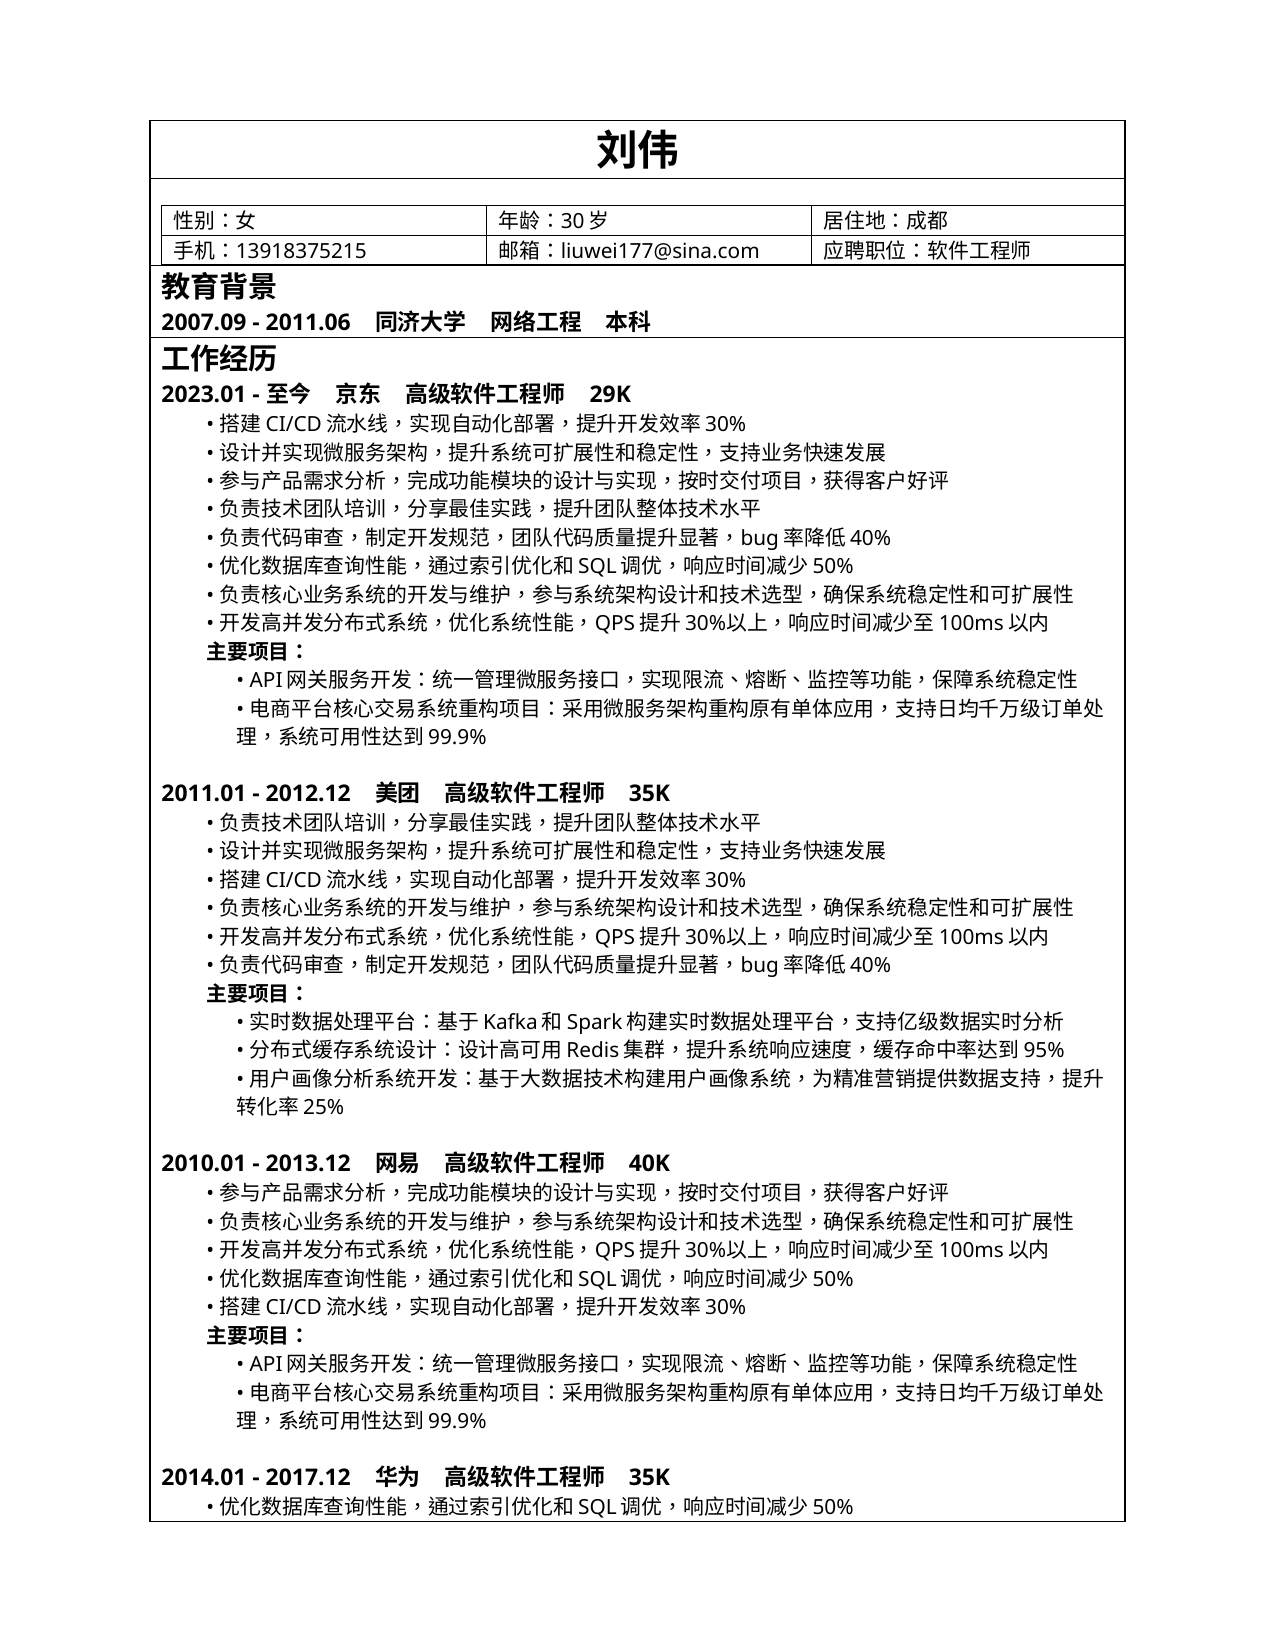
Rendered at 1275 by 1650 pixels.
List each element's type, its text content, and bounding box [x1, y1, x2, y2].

table_cell [151, 179, 1124, 265]
table_cell 教育背景 2007.09 - 2011.06 同济大学 网络工程 本科 [151, 266, 1124, 337]
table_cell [151, 338, 1124, 1521]
table_header 刘伟 [151, 121, 1124, 178]
